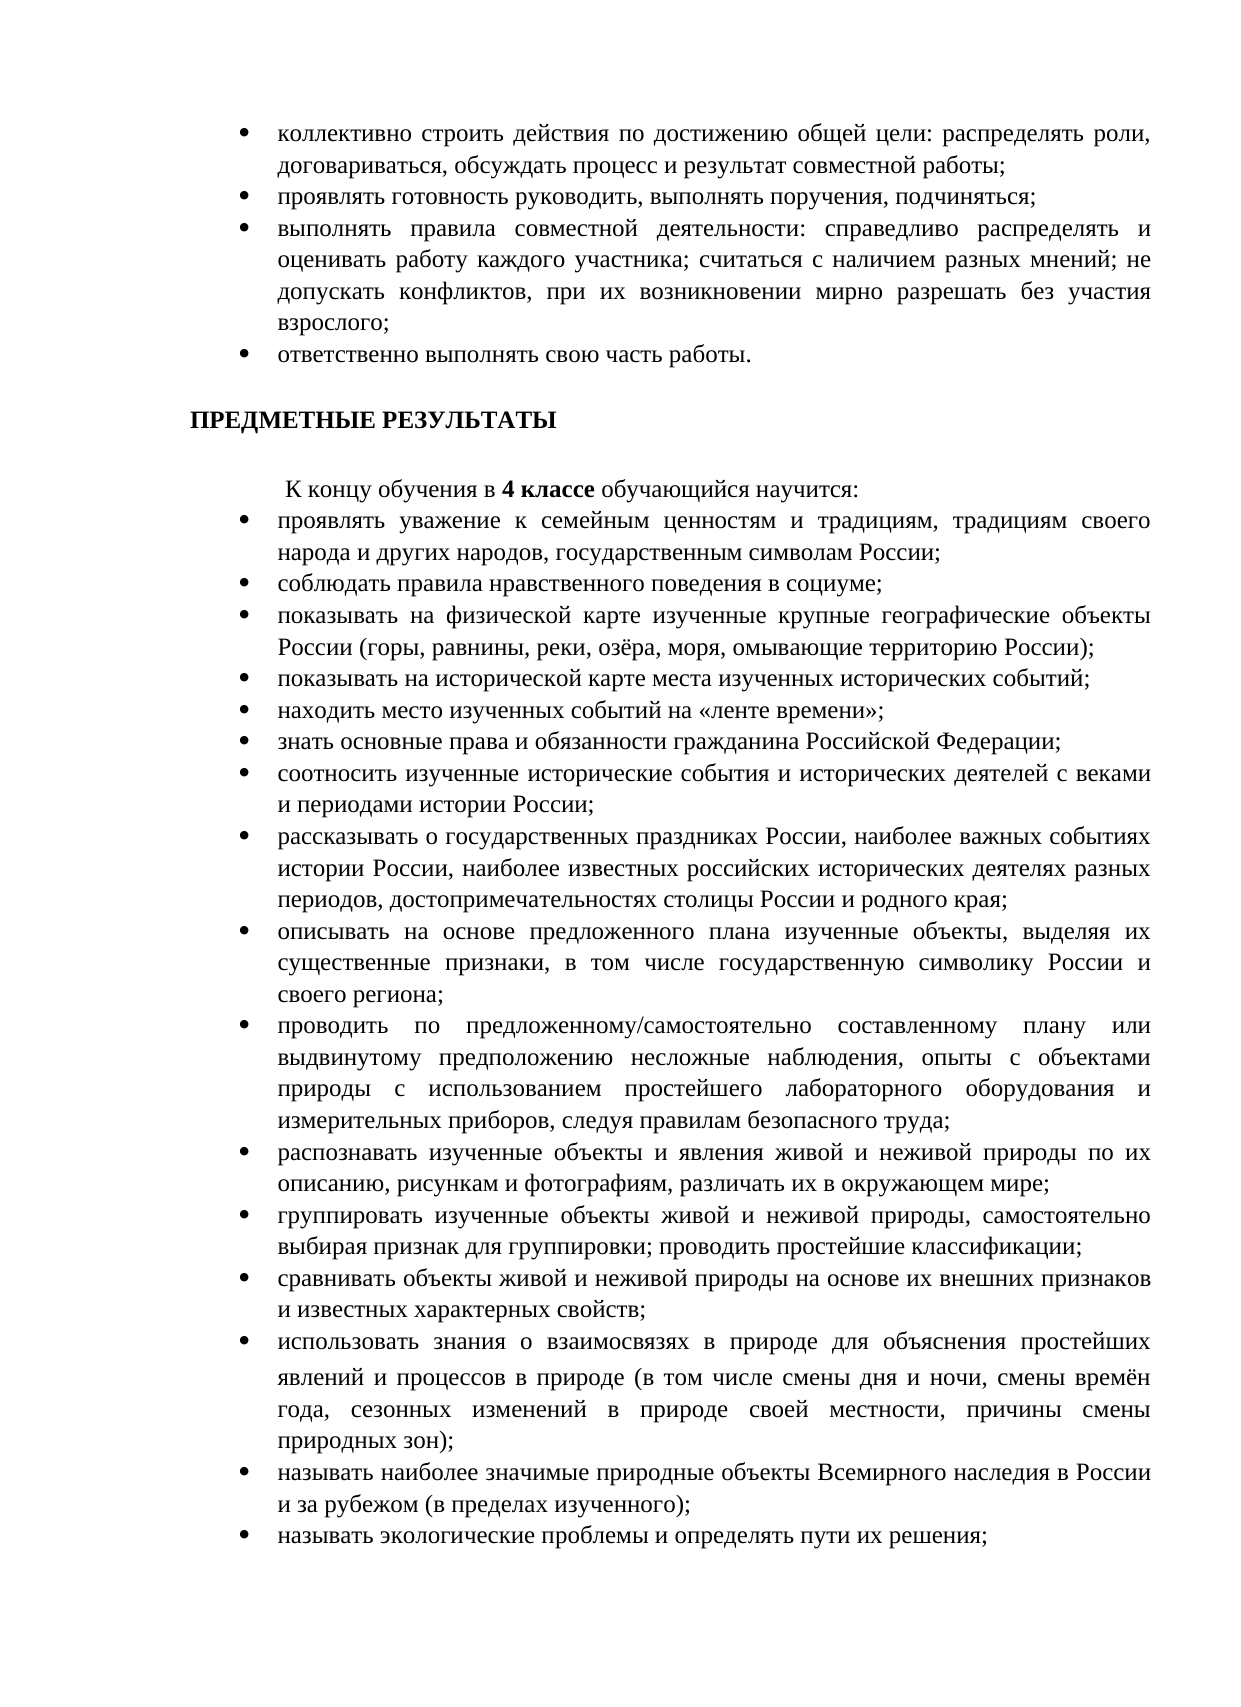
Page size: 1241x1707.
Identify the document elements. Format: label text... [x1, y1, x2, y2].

list группировать изученные объекты живой и неживой природы, самостоятельно выбирая признак для группировки; проводить простейшие классификации; [240, 1200, 1152, 1260]
list описывать на основе предложенного плана изученные объекты, выделяя их существенные признаки, в том числе государственную символику России и своего региона; [240, 916, 1152, 1008]
list называть наиболее значимые природные объекты Всемирного наследия в России и за рубежом (в пределах изученного); [240, 1457, 1152, 1517]
list показывать на физической карте изученные крупные географические объекты России (горы, равнины, реки, озёра, моря, омывающие территорию России); [240, 600, 1152, 660]
list сравнивать объекты живой и неживой природы на основе их внешних признаков и известных характерных свойств; [240, 1263, 1152, 1323]
list знать основные права и обязанности гражданина Российской Федерации; [240, 726, 1152, 755]
list выполнять правила совместной деятельности: справедливо распределять и оценивать работу каждого участника; считаться с наличием разных мнений; не допускать конфликтов, при их возникновении мирно разрешать без участия взрослого; [240, 213, 1152, 336]
list проявлять готовность руководить, выполнять поручения, подчиняться; [240, 181, 1152, 210]
list ответственно выполнять свою часть работы. [240, 339, 1152, 368]
text ПРЕДМЕТНЫЕ РЕЗУЛЬТАТЫ [190, 406, 1152, 434]
list находить место изученных событий на «ленте времени»; [240, 695, 1152, 723]
list распознавать изученные объекты и явления живой и неживой природы по их описанию, рисункам и фотографиям, различать их в окружающем мире; [240, 1137, 1152, 1197]
list называть экологические проблемы и определять пути их решения; [240, 1520, 1152, 1549]
list коллективно строить действия по достижению общей цели: распределять роли, договариваться, обсуждать процесс и результат совместной работы; [240, 118, 1152, 178]
list соблюдать правила нравственного поведения в социуме; [240, 568, 1152, 597]
list соотносить изученные исторические события и исторических деятелей с веками и периодами истории России; [240, 758, 1152, 818]
text К концу обучения в 4 классе обучающийся научится: [177, 474, 1152, 502]
list использовать знания о взаимосвязях в природе для объяснения простейших явлений и процессов в природе (в том числе смены дня и ночи, смены времён года, сезонных изменений в природе своей местности, причины смены природных зон); [240, 1326, 1152, 1454]
list проявлять уважение к семейным ценностям и традициям, традициям своего народа и других народов, государственным символам России; [240, 505, 1152, 566]
list показывать на исторической карте места изученных исторических событий; [240, 663, 1152, 692]
list рассказывать о государственных праздниках России, наиболее важных событиях истории России, наиболее известных российских исторических деятелях разных периодов, достопримечательностях столицы России и родного края; [240, 821, 1152, 913]
list проводить по предложенному/самостоятельно составленному плану или выдвинутому предположению несложные наблюдения, опыты с объектами природы с использованием простейшего лабораторного оборудования и измерительных приборов, следуя правилам безопасного труда; [240, 1010, 1152, 1134]
